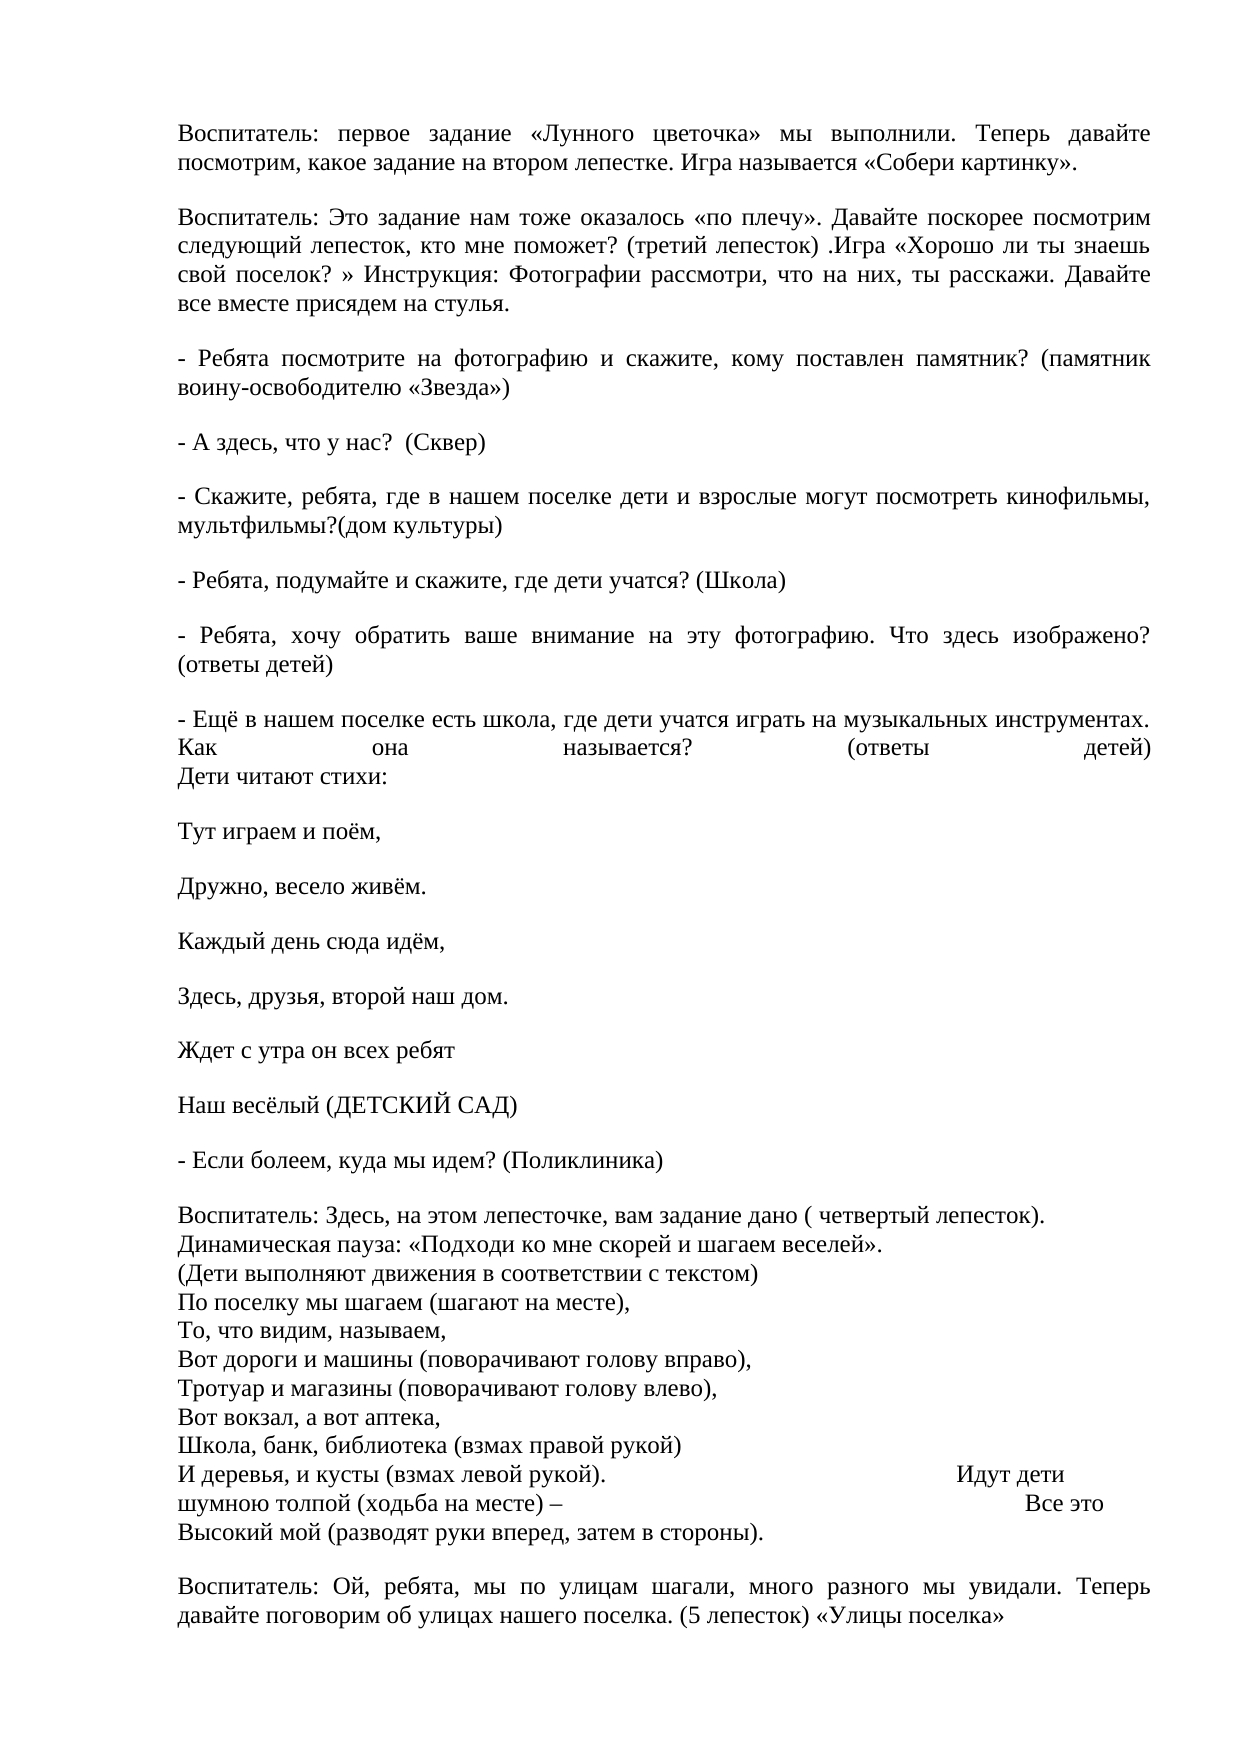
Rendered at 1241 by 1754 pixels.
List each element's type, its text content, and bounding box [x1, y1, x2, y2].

text Воспитатель: первое задание «Лунного цветочка» мы выполнили. Теперь давайте посмотрим, какое задание на втором лепестке. Игра называется «Собери картинку». [177, 118, 1152, 176]
text Тут играем и поём, [177, 816, 1152, 845]
text Воспитатель: Здесь, на этом лепесточке, вам задание дано ( четвертый лепесток). Динамическая пауза: «Подходи ко мне скорей и шагаем веселей». (Дети выполняют движения в соответствии с текстом) По поселку мы шагаем (шагают на месте), То, что видим, называем, Вот дороги и машины (поворачивают голову вправо), Тротуар и магазины (поворачивают голову влево), Вот вокзал, а вот аптека, Школа, банк, библиотека (взмах правой рукой) И деревья, и кусты (взмах левой рукой). Идут дети шумною толпой (ходьба на месте) – Все это Высокий мой (разводят руки вперед, затем в стороны). [177, 1200, 1152, 1545]
text Здесь, друзья, второй наш дом. [177, 981, 1152, 1009]
text Каждый день сюда идём, [177, 926, 1152, 954]
text Воспитатель: Это задание нам тоже оказалось «по плечу». Давайте поскорее посмотрим следующий лепесток, кто мне поможет? (третий лепесток) .Игра «Хорошо ли ты знаешь свой поселок? » Инструкция: Фотографии рассмотри, что на них, ты расскажи. Давайте все вместе присядем на стулья. [177, 202, 1152, 317]
text - Если болеем, куда мы идем? (Поликлиника) [177, 1145, 1152, 1174]
text Ждет с утра он всех ребят [177, 1036, 1152, 1064]
text - Ребята, подумайте и скажите, где дети учатся? (Школа) [177, 565, 1152, 594]
text - Скажите, ребята, где в нашем поселке дети и взрослые могут посмотреть кинофильмы, мультфильмы?(дом культуры) [177, 481, 1152, 539]
text Наш весёлый (ДЕТСКИЙ САД) [177, 1091, 1152, 1119]
text - А здесь, что у нас? (Сквер) [177, 427, 1152, 455]
text Воспитатель: Ой, ребята, мы по улицам шагали, много разного мы увидали. Теперь давайте поговорим об улицах нашего поселка. (5 лепесток) «Улицы поселка» [177, 1571, 1152, 1629]
text - Ещё в нашем поселке есть школа, где дети учатся играть на музыкальных инструментах. Как она называется? (ответы детей) Дети читают стихи: [177, 704, 1152, 790]
text - Ребята посмотрите на фотографию и скажите, кому поставлен памятник? (памятник воину-освободителю «Звезда») [177, 343, 1152, 400]
text Дружно, весело живём. [177, 871, 1152, 900]
text - Ребята, хочу обратить ваше внимание на эту фотографию. Что здесь изображено? (ответы детей) [177, 620, 1152, 677]
